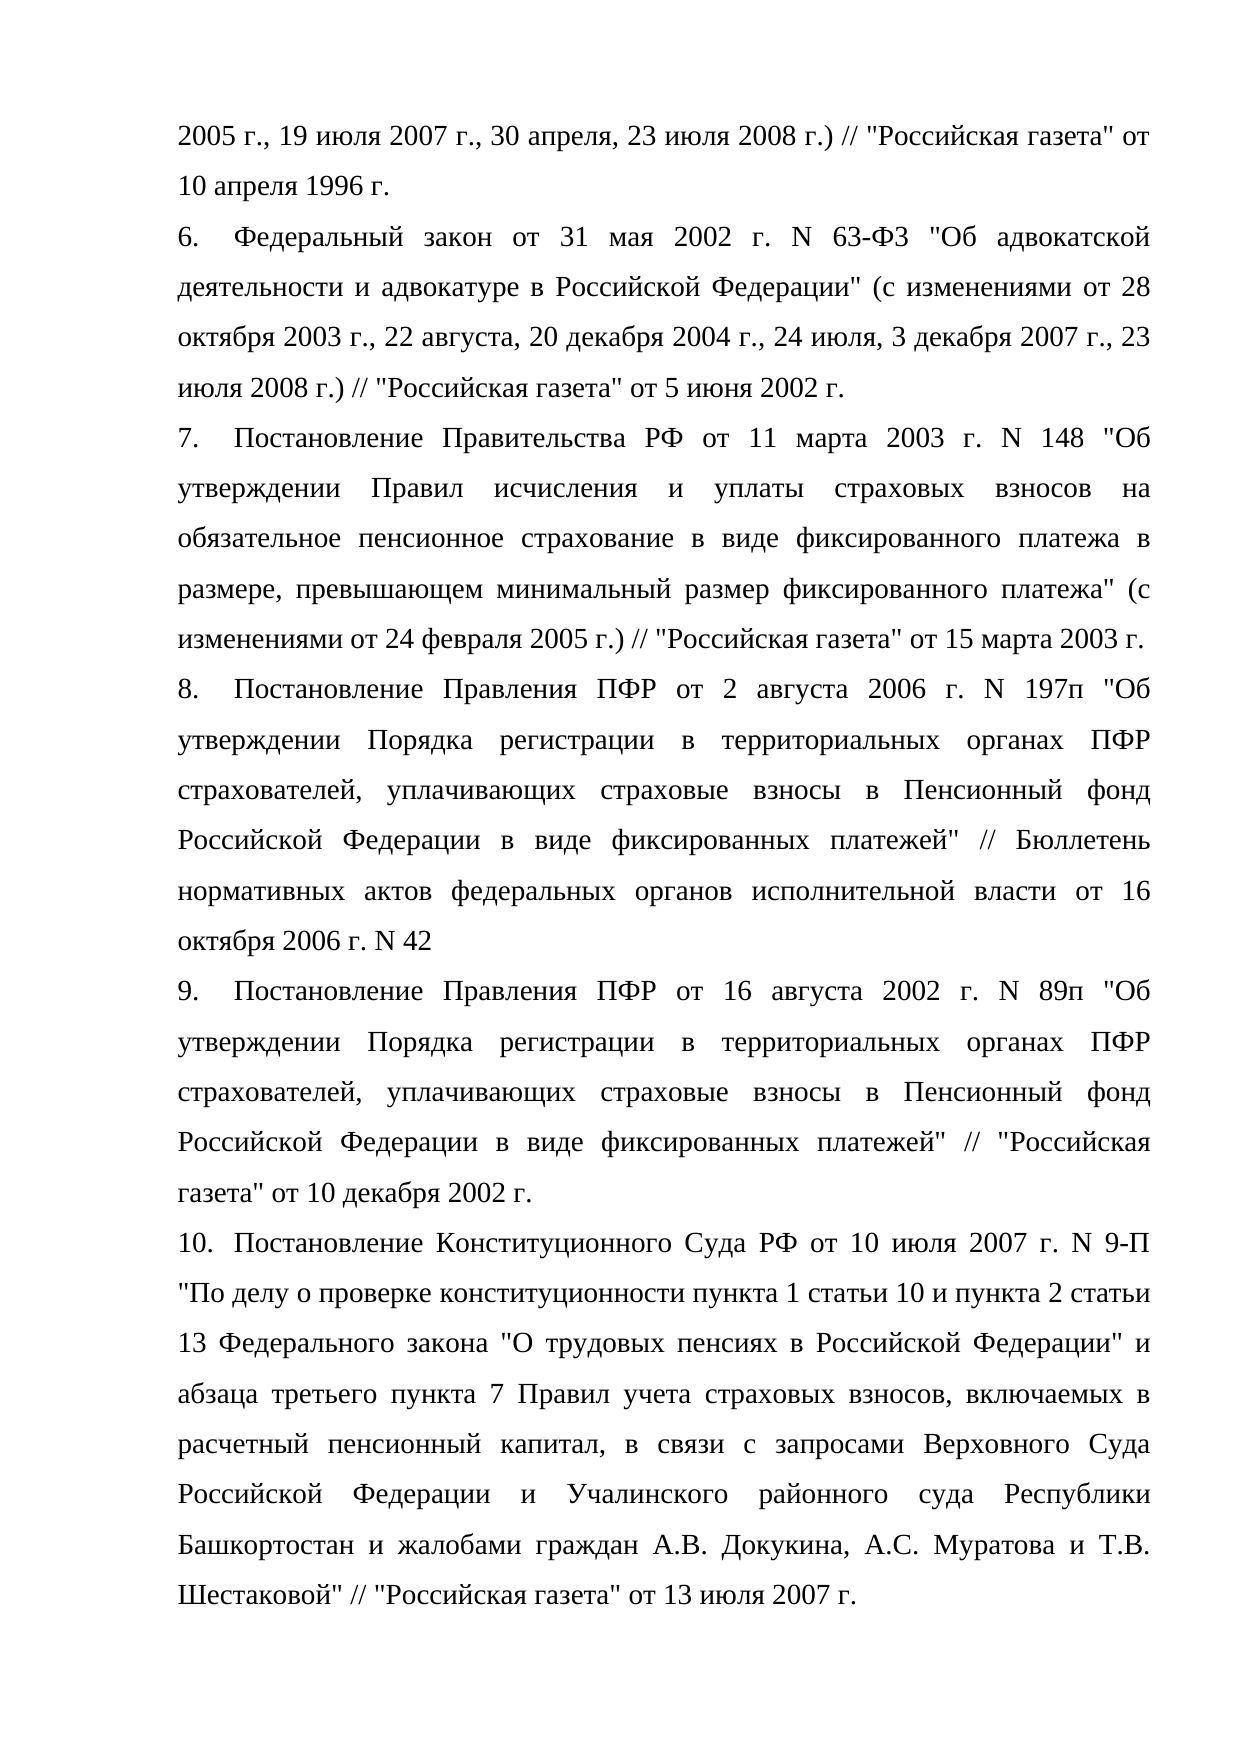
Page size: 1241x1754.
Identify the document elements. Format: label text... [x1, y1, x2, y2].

list Постановление Правительства РФ от 11 марта . N 148 "Об утверждении Правил исчисления и уплаты страховых взносов на обязательное пенсионное страхование в виде фиксированного платежа в размере, превышающем минимальный размер фиксированного платежа" (с изменениями от 24 февраля .) // "Российская газета" от 15 марта . [177, 420, 1152, 655]
list Постановление Конституционного Суда РФ от 10 июля . N 9-П "По делу о проверке конституционности пункта 1 статьи 10 и пункта 2 статьи 13 Федерального закона "О трудовых пенсиях в Российской Федерации" и абзаца третьего пункта 7 Правил учета страховых взносов, включаемых в расчетный пенсионный капитал, в связи с запросами Верховного Суда Российской Федерации и Учалинского районного суда Республики Башкортостан и жалобами граждан А.В. Докукина, А.С. Муратова и Т.В. Шестаковой" // "Российская газета" от 13 июля . [177, 1225, 1152, 1611]
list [177, 118, 1152, 202]
list Федеральный закон от 31 мая . N 63-Ф3 "Об адвокатской деятельности и адвокатуре в Российской Федерации" (с изменениями от 28 октября ., 22 августа, 20 декабря ., 24 июля, 3 декабря ., 23 июля .) // "Российская газета" от 5 июня . [177, 219, 1152, 403]
list Постановление Правления ПФР от 2 августа . N 197п "Об утверждении Порядка регистрации в территориальных органах ПФР страхователей, уплачивающих страховые взносы в Пенсионный фонд Российской Федерации в виде фиксированных платежей" // Бюллетень нормативных актов федеральных органов исполнительной власти от 16 октября . N 42 [177, 672, 1152, 957]
list Постановление Правления ПФР от 16 августа . N 89п "Об утверждении Порядка регистрации в территориальных органах ПФР страхователей, уплачивающих страховые взносы в Пенсионный фонд Российской Федерации в виде фиксированных платежей" // "Российская газета" от 10 декабря . [177, 973, 1152, 1208]
